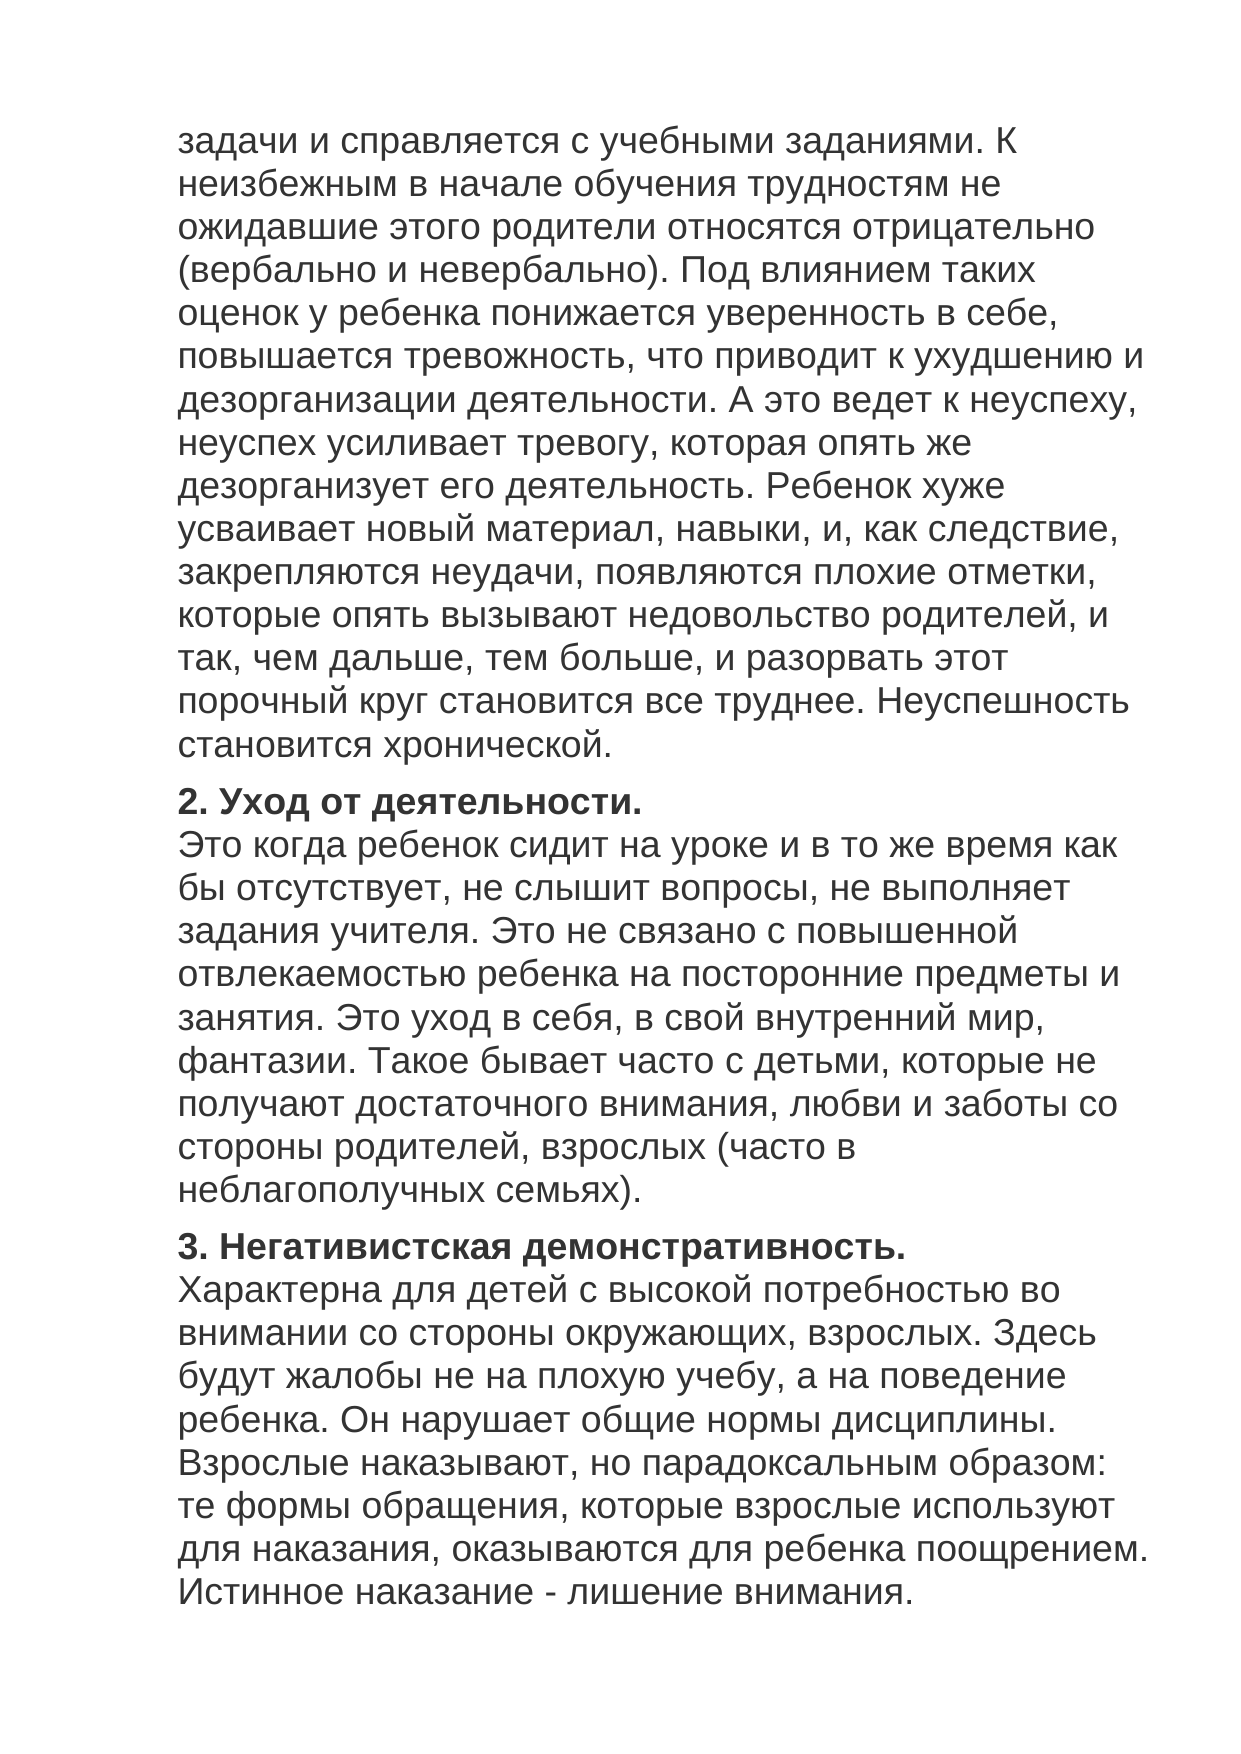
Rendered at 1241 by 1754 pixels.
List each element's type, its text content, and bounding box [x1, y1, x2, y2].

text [177, 118, 1152, 765]
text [177, 1224, 1152, 1612]
text 2. Уход от деятельности. Это когда ребенок сидит на уроке и в то же время как бы отсутствует, не слышит вопросы, не выполняет задания учителя. Это не связано с повышенной отвлекаемостью ребенка на посторонние предметы и занятия. Это уход в себя, в свой внутренний мир, фантазии. Такое бывает часто с детьми, которые не получают достаточного внимания, любви и заботы со стороны родителей, взрослых (часто в неблагополучных семьях). [177, 779, 1152, 1210]
